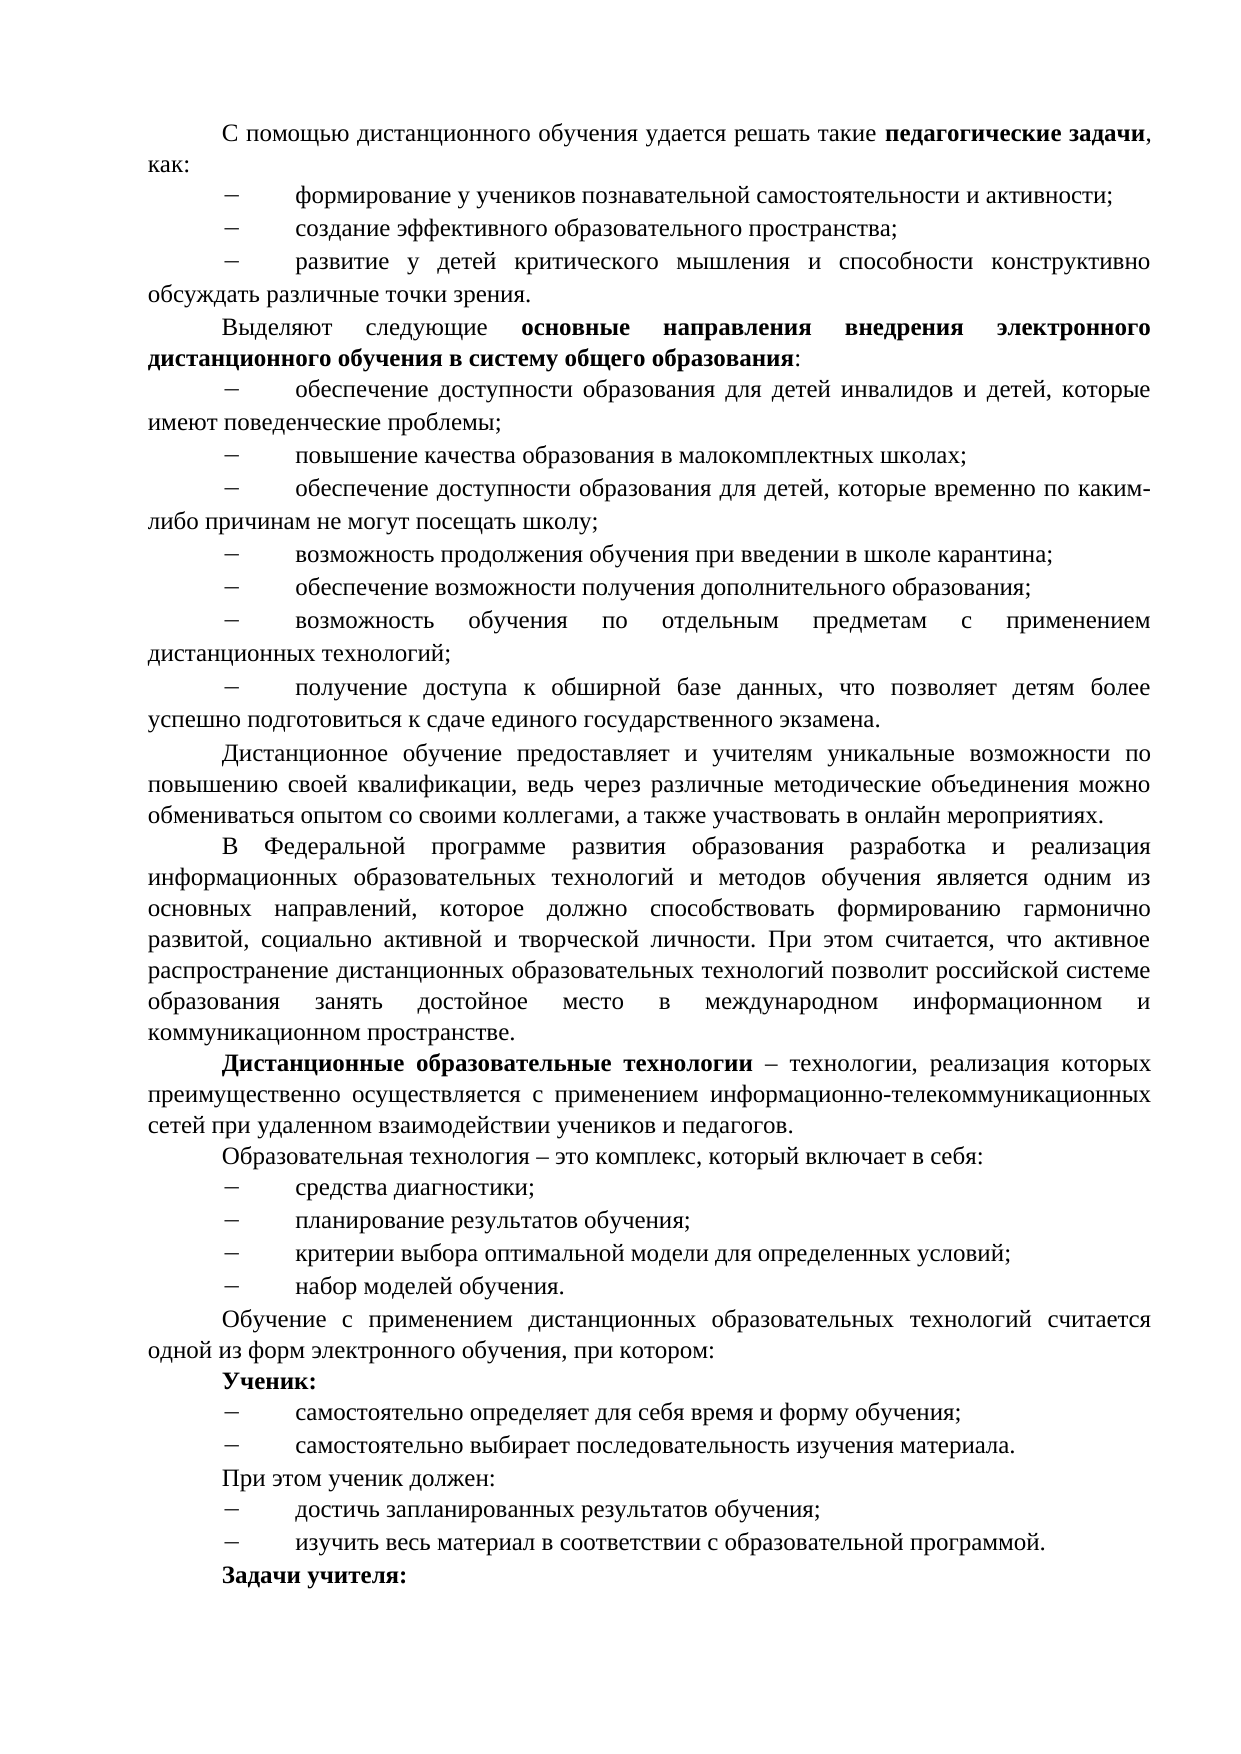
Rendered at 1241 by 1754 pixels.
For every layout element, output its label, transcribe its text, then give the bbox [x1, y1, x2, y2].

list изучить весь материал в соответствии с образовательной программой. [148, 1527, 1152, 1556]
list средства диагностики; [148, 1172, 1152, 1201]
list формирование у учеников познавательной самостоятельности и активности; [148, 180, 1152, 209]
text С помощью дистанционного обучения удается решать такие педагогические задачи, как: [148, 118, 1152, 178]
list возможность обучения по отдельным предметам с применением дистанционных технологий; [148, 606, 1152, 667]
text При этом ученик должен: [148, 1463, 1152, 1492]
list планирование результатов обучения; [148, 1205, 1152, 1234]
list создание эффективного образовательного пространства; [148, 213, 1152, 242]
list развитие у детей критического мышления и способности конструктивно обсуждать различные точки зрения. [148, 246, 1152, 308]
list обеспечение доступности образования для детей, которые временно по каким-либо причинам не могут посещать школу; [148, 473, 1152, 535]
text В Федеральной программе развития образования разработка и реализация информационных образовательных технологий и методов обучения является одним из основных направлений, которое должно способствовать формированию гармонично развитой, социально активной и творческой личности. При этом считается, что активное распространение дистанционных образовательных технологий позволит российской системе образования занять достойное место в международном информационном и коммуникационном пространстве. [148, 831, 1152, 1046]
list получение доступа к обширной базе данных, что позволяет детям более успешно подготовиться к сдаче единого государственного экзамена. [148, 672, 1152, 733]
list самостоятельно определяет для себя время и форму обучения; [148, 1397, 1152, 1426]
list самостоятельно выбирает последовательность изучения материала. [148, 1430, 1152, 1459]
list обеспечение доступности образования для детей инвалидов и детей, которые имеют поведенческие проблемы; [148, 374, 1152, 436]
text Дистанционные образовательные технологии – технологии, реализация которых преимущественно осуществляется с применением информационно-телекоммуникационных сетей при удаленном взаимодействии учеников и педагогов. [148, 1048, 1152, 1139]
text Ученик: [148, 1366, 1152, 1395]
list повышение качества образования в малокомплектных школах; [148, 440, 1152, 469]
list набор моделей обучения. [148, 1271, 1152, 1300]
text Задачи учителя: [148, 1561, 1152, 1589]
list достичь запланированных результатов обучения; [148, 1494, 1152, 1523]
list возможность продолжения обучения при введении в школе карантина; [148, 539, 1152, 568]
text Образовательная технология – это комплекс, который включает в себя: [148, 1141, 1152, 1170]
text Выделяют следующие основные направления внедрения электронного дистанционного обучения в систему общего образования: [148, 312, 1152, 372]
text Обучение с применением дистанционных образовательных технологий считается одной из форм электронного обучения, при котором: [148, 1304, 1152, 1364]
text Дистанционное обучение предоставляет и учителям уникальные возможности по повышению своей квалификации, ведь через различные методические объединения можно обмениваться опытом со своими коллегами, а также участвовать в онлайн мероприятиях. [148, 738, 1152, 828]
list критерии выбора оптимальной модели для определенных условий; [148, 1238, 1152, 1267]
list обеспечение возможности получения дополнительного образования; [148, 572, 1152, 601]
